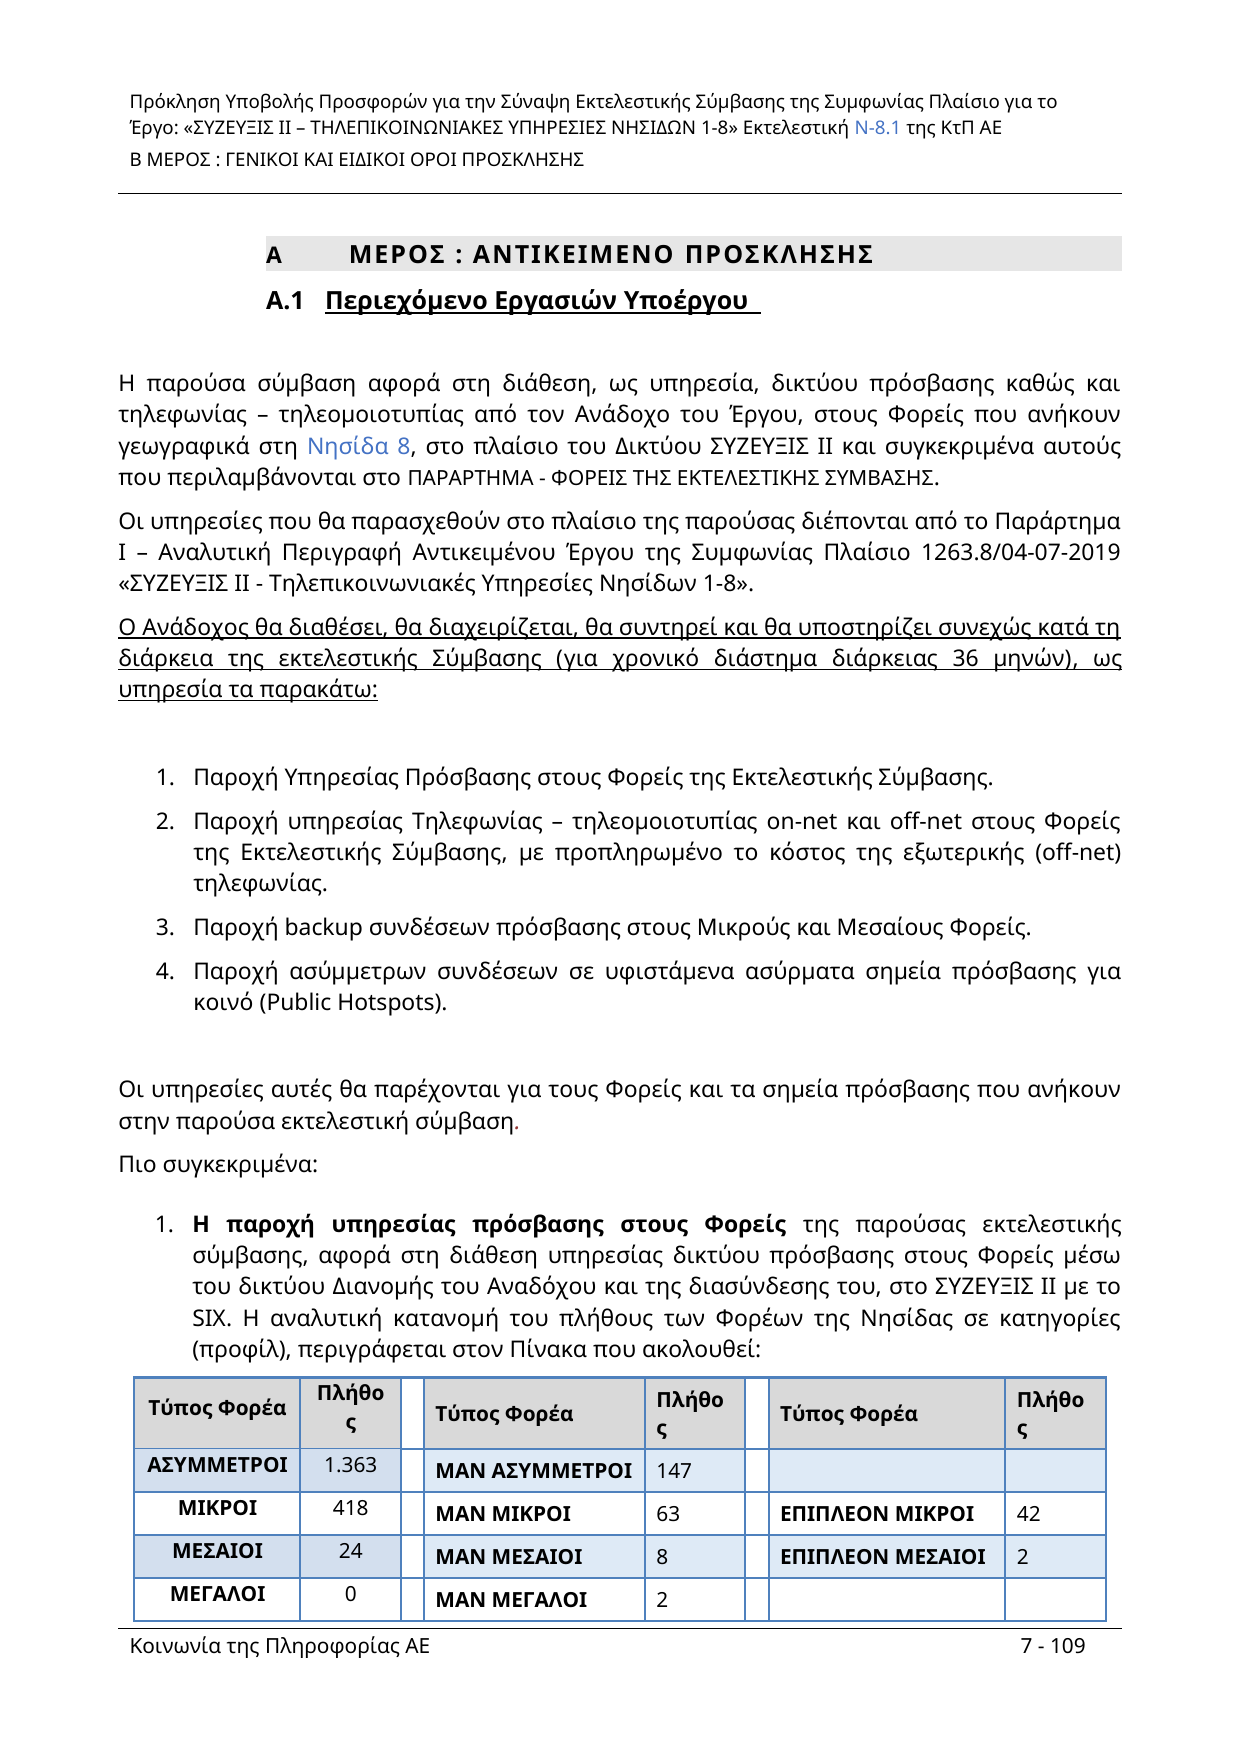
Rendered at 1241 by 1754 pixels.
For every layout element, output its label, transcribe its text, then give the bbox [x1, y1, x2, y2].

table_cell 24 [301, 1536, 400, 1577]
table_cell [1006, 1579, 1105, 1620]
table_cell MAN ΜΕΣΑΙΟΙ [425, 1536, 644, 1577]
list Παροχή backup συνδέσεων πρόσβασης στους Μικρούς και Μεσαίους Φορείς. [156, 911, 1122, 942]
table_cell [746, 1536, 768, 1577]
table_header [746, 1379, 768, 1448]
table_cell 2 [1006, 1536, 1105, 1577]
table_cell ΕΠΙΠΛΕΟΝ ΜΕΣΑΙΟΙ [770, 1536, 1004, 1577]
table_cell MAN ΜΕΓΑΛΟΙ [425, 1579, 644, 1620]
table_cell [746, 1450, 768, 1491]
table_cell 147 [646, 1450, 744, 1491]
table_header Πλήθος [1006, 1379, 1105, 1448]
table_cell MAN ΜΙΚΡΟΙ [425, 1493, 644, 1534]
table_cell [402, 1493, 423, 1534]
list Παροχή ασύμμετρων συνδέσεων σε υφιστάμενα ασύρματα σημεία πρόσβασης για κοινό (Public Hotspots). [156, 954, 1122, 1017]
table_cell ΜΕΣΑΙΟΙ [135, 1536, 299, 1577]
table_cell 42 [1006, 1493, 1105, 1534]
list Η παροχή υπηρεσίας πρόσβασης στους Φορείς της παρούσας εκτελεστικής σύμβασης, αφορά στη διάθεση υπηρεσίας δικτύου πρόσβασης στους Φορείς μέσω του δικτύου Διανομής του Αναδόχου και της διασύνδεσης του, στο ΣΥΖΕΥΞΙΣ ΙΙ με το SIX. Η αναλυτική κατανομή του πλήθους των Φορέων της Νησίδας σε κατηγορίες (προφίλ), περιγράφεται στον Πίνακα που ακολουθεί: [154, 1208, 1122, 1364]
table_cell 0 [301, 1579, 400, 1620]
subtitle Περιεχόμενο Εργασιών Υποέργου [266, 283, 1122, 317]
table_cell [770, 1579, 1004, 1620]
text Πιο συγκεκριμένα: [118, 1148, 1122, 1179]
text Ο Ανάδοχος θα διαθέσει, θα διαχειρίζεται, θα συντηρεί και θα υποστηρίζει συνεχώς κατά τη διάρκεια της εκτελεστικής Σύμβασης (για χρονικό διάστημα διάρκειας 36 μηνών), ως υπηρεσία τα παρακάτω: [118, 670, 1122, 704]
table_header Τύπος Φορέα [770, 1379, 1004, 1448]
table_header [402, 1379, 423, 1448]
list Παροχή Υπηρεσίας Πρόσβασης στους Φορείς της Εκτελεστικής Σύμβασης. [156, 761, 1122, 792]
table_cell [1006, 1450, 1105, 1491]
text Οι υπηρεσίες που θα παρασχεθούν στο πλαίσιο της παρούσας διέπονται από το Παράρτημα Ι – Αναλυτική Περιγραφή Αντικειμένου Έργου της Συμφωνίας Πλαίσιο 1263.8/04-07-2019 «ΣΥΖΕΥΞΙΣ ΙΙ - Τηλεπικοινωνιακές Υπηρεσίες Νησίδων 1-8». [118, 504, 1122, 598]
table_header Πλήθος [646, 1379, 744, 1448]
table_cell 63 [646, 1493, 744, 1534]
table_cell 8 [646, 1536, 744, 1577]
text Οι υπηρεσίες αυτές θα παρέχονται για τους Φορείς και τα σημεία πρόσβασης που ανήκουν στην παρούσα εκτελεστική σύμβαση. [118, 1073, 1122, 1136]
table_cell MAN ΑΣΥΜΜΕΤΡΟΙ [425, 1450, 644, 1491]
table_cell ΕΠΙΠΛΕΟΝ ΜΙΚΡΟΙ [770, 1493, 1004, 1534]
table_cell 418 [301, 1493, 400, 1534]
table_cell [402, 1536, 423, 1577]
table_cell [402, 1450, 423, 1491]
table_header Τύπος Φορέα [135, 1379, 299, 1448]
table_cell ΑΣΥΜΜΕΤΡΟΙ [135, 1449, 299, 1491]
table_cell [746, 1493, 768, 1534]
subtitle ΜΕΡΟΣ : ΑΝΤΙΚΕΙΜΕΝΟ ΠΡΟΣΚΛΗΣΗΣ [266, 236, 1122, 271]
text Ο Ανάδοχος θα διαθέσει, θα διαχειρίζεται, θα συντηρεί και θα υποστηρίζει συνεχώς κατά τη διάρκεια της εκτελεστικής Σύμβασης (για χρονικό διάστημα διάρκειας 36 μηνών), ως υπηρεσία τα παρακάτω: [118, 611, 1122, 669]
table_cell 2 [646, 1579, 744, 1620]
table_cell [402, 1579, 423, 1620]
table_cell ΜΕΓΑΛΟΙ [135, 1579, 299, 1620]
text Η παρούσα σύμβαση αφορά στη διάθεση, ως υπηρεσία, δικτύου πρόσβασης καθώς και τηλεφωνίας – τηλεομοιοτυπίας από τον Ανάδοχο του Έργου, στους Φορείς που ανήκουν γεωγραφικά στη Νησίδα 8, στο πλαίσιο του Δικτύου ΣΥΖΕΥΞΙΣ ΙΙ και συγκεκριμένα αυτούς που περιλαμβάνονται στο ΠΑΡΑΡΤΗΜΑ C.4 - ΦΟΡΕΙΣ ΤΗΣ ΕΚΤΕΛΕΣΤΙΚΗΣ ΣΥΜΒΑΣΗΣ. [118, 367, 1122, 492]
table_cell 1.363 [301, 1449, 400, 1491]
table_cell ΜΙΚΡΟΙ [135, 1493, 299, 1534]
table_header Τύπος Φορέα [425, 1379, 644, 1448]
table_header Πλήθος [301, 1379, 400, 1448]
table_cell [746, 1579, 768, 1620]
table_cell [770, 1450, 1004, 1491]
list Παροχή υπηρεσίας Τηλεφωνίας – τηλεομοιοτυπίας on-net και off-net στους Φορείς της Εκτελεστικής Σύμβασης, με προπληρωμένο το κόστος της εξωτερικής (off-net) τηλεφωνίας. [156, 804, 1122, 898]
